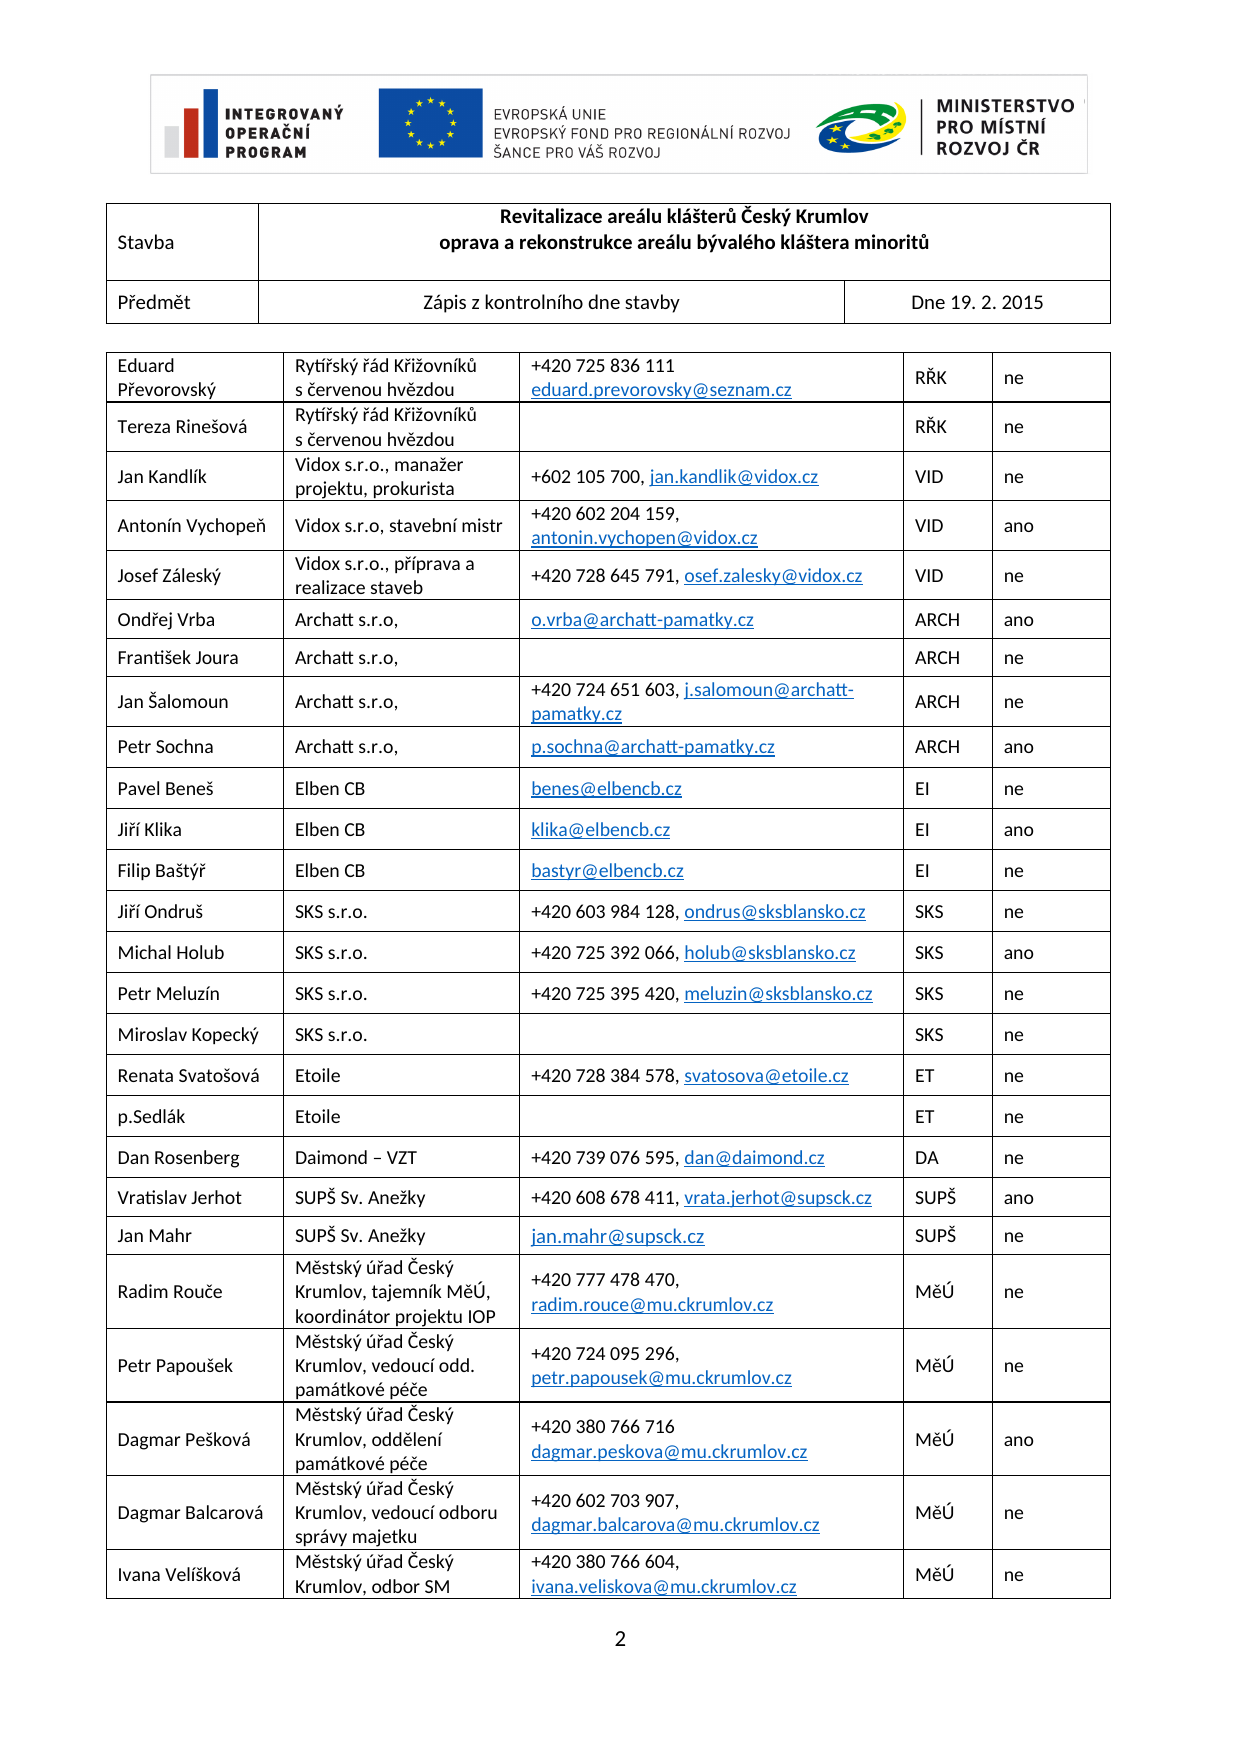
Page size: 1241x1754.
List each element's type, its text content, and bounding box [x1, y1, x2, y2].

table_cell ano [993, 727, 1110, 767]
table_cell +420 739 076 595, dan@daimond.cz [520, 1137, 903, 1177]
table_cell Petr Papoušek [107, 1329, 283, 1401]
table_cell Městský úřad Český Krumlov, oddělení památkové péče [284, 1403, 519, 1475]
table_cell ARCH [904, 639, 992, 676]
table_cell SKS s.r.o. [284, 973, 519, 1013]
table_cell +420 380 766 716 dagmar.peskova@mu.ckrumlov.cz [520, 1403, 903, 1475]
table_cell +420 603 984 128, ondrus@sksblansko.cz [520, 891, 903, 931]
table_cell Elben CB [284, 768, 519, 808]
table_cell +602 105 700, jan.kandlik@vidox.cz [520, 452, 903, 500]
table_cell ne [993, 1476, 1110, 1548]
table_cell Rytířský řád Křižovníků s červenou hvězdou [284, 403, 519, 451]
table_cell ne [993, 403, 1110, 451]
table_cell ne [993, 973, 1110, 1013]
table_cell SUPŠ Sv. Anežky [284, 1178, 519, 1216]
table_cell ARCH [904, 727, 992, 767]
table_cell ano [993, 600, 1110, 638]
table_cell Elben CB [284, 809, 519, 849]
table_cell SKS [904, 891, 992, 931]
table_cell ne [993, 1055, 1110, 1095]
table_cell Petr Sochna [107, 727, 283, 767]
table_cell ano [993, 932, 1110, 972]
table_cell Josef Záleský [107, 551, 283, 599]
table_cell Archatt s.r.o, [284, 600, 519, 638]
table_cell RŘK [904, 403, 992, 451]
table_cell Jan Mahr [107, 1217, 283, 1254]
table_cell Eduard Převorovský [107, 353, 283, 401]
table_cell ARCH [904, 677, 992, 726]
table_cell Dagmar Balcarová [107, 1476, 283, 1548]
table_cell Pavel Beneš [107, 768, 283, 808]
table_cell ne [993, 1137, 1110, 1177]
table_cell VID [904, 551, 992, 599]
table_cell SKS [904, 973, 992, 1013]
table_cell SKS s.r.o. [284, 1014, 519, 1054]
table_cell [520, 403, 903, 451]
table_cell ano [993, 501, 1110, 549]
table_cell [520, 1014, 903, 1054]
table_cell Antonín Vychopeň [107, 501, 283, 549]
table_cell benes@elbencb.cz [520, 768, 903, 808]
table_cell Archatt s.r.o, [284, 639, 519, 676]
table_cell ne [993, 891, 1110, 931]
table_cell SKS [904, 932, 992, 972]
table_cell ano [993, 1403, 1110, 1475]
table_cell SUPŠ [904, 1178, 992, 1216]
table_cell SUPŠ Sv. Anežky [284, 1217, 519, 1254]
table_cell VID [904, 452, 992, 500]
table_cell Dagmar Pešková [107, 1403, 283, 1475]
table_cell Vratislav Jerhot [107, 1178, 283, 1216]
table_cell Dan Rosenberg [107, 1137, 283, 1177]
table_cell o.vrba@archatt-pamatky.cz [520, 600, 903, 638]
table_cell ne [993, 353, 1110, 401]
table_cell ne [993, 452, 1110, 500]
table_cell [520, 639, 903, 676]
table_cell RŘK [904, 353, 992, 401]
table_cell ne [993, 677, 1110, 726]
table_cell ne [993, 1096, 1110, 1136]
table_cell +420 725 392 066, holub@sksblansko.cz [520, 932, 903, 972]
table_cell +420 380 766 604, ivana.veliskova@mu.ckrumlov.cz [520, 1550, 903, 1598]
table_cell Michal Holub [107, 932, 283, 972]
table_cell Miroslav Kopecký [107, 1014, 283, 1054]
table_cell +420 725 395 420, meluzin@sksblansko.cz [520, 973, 903, 1013]
table_cell Renata Svatošová [107, 1055, 283, 1095]
picture [147, 73, 1093, 175]
table_cell Jiří Ondruš [107, 891, 283, 931]
table_cell Radim Rouče [107, 1255, 283, 1328]
table_cell SKS s.r.o. [284, 932, 519, 972]
table_cell +420 724 651 603, j.salomoun@archatt-pamatky.cz [520, 677, 903, 726]
table_cell ne [993, 551, 1110, 599]
table_cell Petr Meluzín [107, 973, 283, 1013]
table_cell MěÚ [904, 1550, 992, 1598]
table_cell ne [993, 850, 1110, 890]
table_cell ne [993, 1217, 1110, 1254]
table_cell Vidox s.r.o, stavební mistr [284, 501, 519, 549]
table_cell Filip Baštýř [107, 850, 283, 890]
table_cell ne [993, 1329, 1110, 1401]
table_cell EI [904, 850, 992, 890]
table_cell Vidox s.r.o., příprava a realizace staveb [284, 551, 519, 599]
table_cell +420 725 836 111 eduard.prevorovsky@seznam.cz [520, 353, 903, 401]
table_cell Městský úřad Český Krumlov, vedoucí odd. památkové péče [284, 1329, 519, 1401]
table_cell Rytířský řád Křižovníků s červenou hvězdou [284, 353, 519, 401]
table_cell ano [993, 809, 1110, 849]
table_cell p.sochna@archatt-pamatky.cz [520, 727, 903, 767]
table_cell [520, 1096, 903, 1136]
table_cell Jan Kandlík [107, 452, 283, 500]
table_cell František Joura [107, 639, 283, 676]
table_cell jan.mahr@supsck.cz [520, 1217, 903, 1254]
table_cell Archatt s.r.o, [284, 727, 519, 767]
table_cell Jiří Klika [107, 809, 283, 849]
table_cell +420 602 204 159, antonin.vychopen@vidox.cz [520, 501, 903, 549]
table_cell SKS s.r.o. [284, 891, 519, 931]
table_cell ARCH [904, 600, 992, 638]
table_cell ne [993, 639, 1110, 676]
table_cell Elben CB [284, 850, 519, 890]
table_cell +420 608 678 411, vrata.jerhot@supsck.cz [520, 1178, 903, 1216]
table_cell p.Sedlák [107, 1096, 283, 1136]
table_cell +420 724 095 296, petr.papousek@mu.ckrumlov.cz [520, 1329, 903, 1401]
table_cell Tereza Rinešová [107, 403, 283, 451]
table_cell klika@elbencb.cz [520, 809, 903, 849]
table_cell Ondřej Vrba [107, 600, 283, 638]
table_cell Archatt s.r.o, [284, 677, 519, 726]
table_cell Etoile [284, 1096, 519, 1136]
table_cell Městský úřad Český Krumlov, tajemník MěÚ, koordinátor projektu IOP [284, 1255, 519, 1328]
table_cell bastyr@elbencb.cz [520, 850, 903, 890]
table_cell Městský úřad Český Krumlov, vedoucí odboru správy majetku [284, 1476, 519, 1548]
table_cell SUPŠ [904, 1217, 992, 1254]
table_cell ne [993, 768, 1110, 808]
table_cell MěÚ [904, 1403, 992, 1475]
table_cell ne [993, 1014, 1110, 1054]
table_cell Ivana Velíšková [107, 1550, 283, 1598]
table_cell SKS [904, 1014, 992, 1054]
table_cell Jan Šalomoun [107, 677, 283, 726]
table_cell Městský úřad Český Krumlov, odbor SM [284, 1550, 519, 1598]
table_cell +420 602 703 907, dagmar.balcarova@mu.ckrumlov.cz [520, 1476, 903, 1548]
table_cell Etoile [284, 1055, 519, 1095]
table_cell +420 728 384 578, svatosova@etoile.cz [520, 1055, 903, 1095]
table_cell MěÚ [904, 1255, 992, 1328]
table_cell ne [993, 1255, 1110, 1328]
table_cell ne [993, 1550, 1110, 1598]
table_cell +420 728 645 791, osef.zalesky@vidox.cz [520, 551, 903, 599]
table_cell +420 777 478 470, radim.rouce@mu.ckrumlov.cz [520, 1255, 903, 1328]
table_cell Vidox s.r.o., manažer projektu, prokurista [284, 452, 519, 500]
table_cell EI [904, 768, 992, 808]
table_cell ET [904, 1055, 992, 1095]
table_cell MěÚ [904, 1329, 992, 1401]
table_cell VID [904, 501, 992, 549]
table_cell ano [993, 1178, 1110, 1216]
table_cell ET [904, 1096, 992, 1136]
table_cell EI [904, 809, 992, 849]
table_cell Daimond – VZT [284, 1137, 519, 1177]
table_cell DA [904, 1137, 992, 1177]
table_cell MěÚ [904, 1476, 992, 1548]
